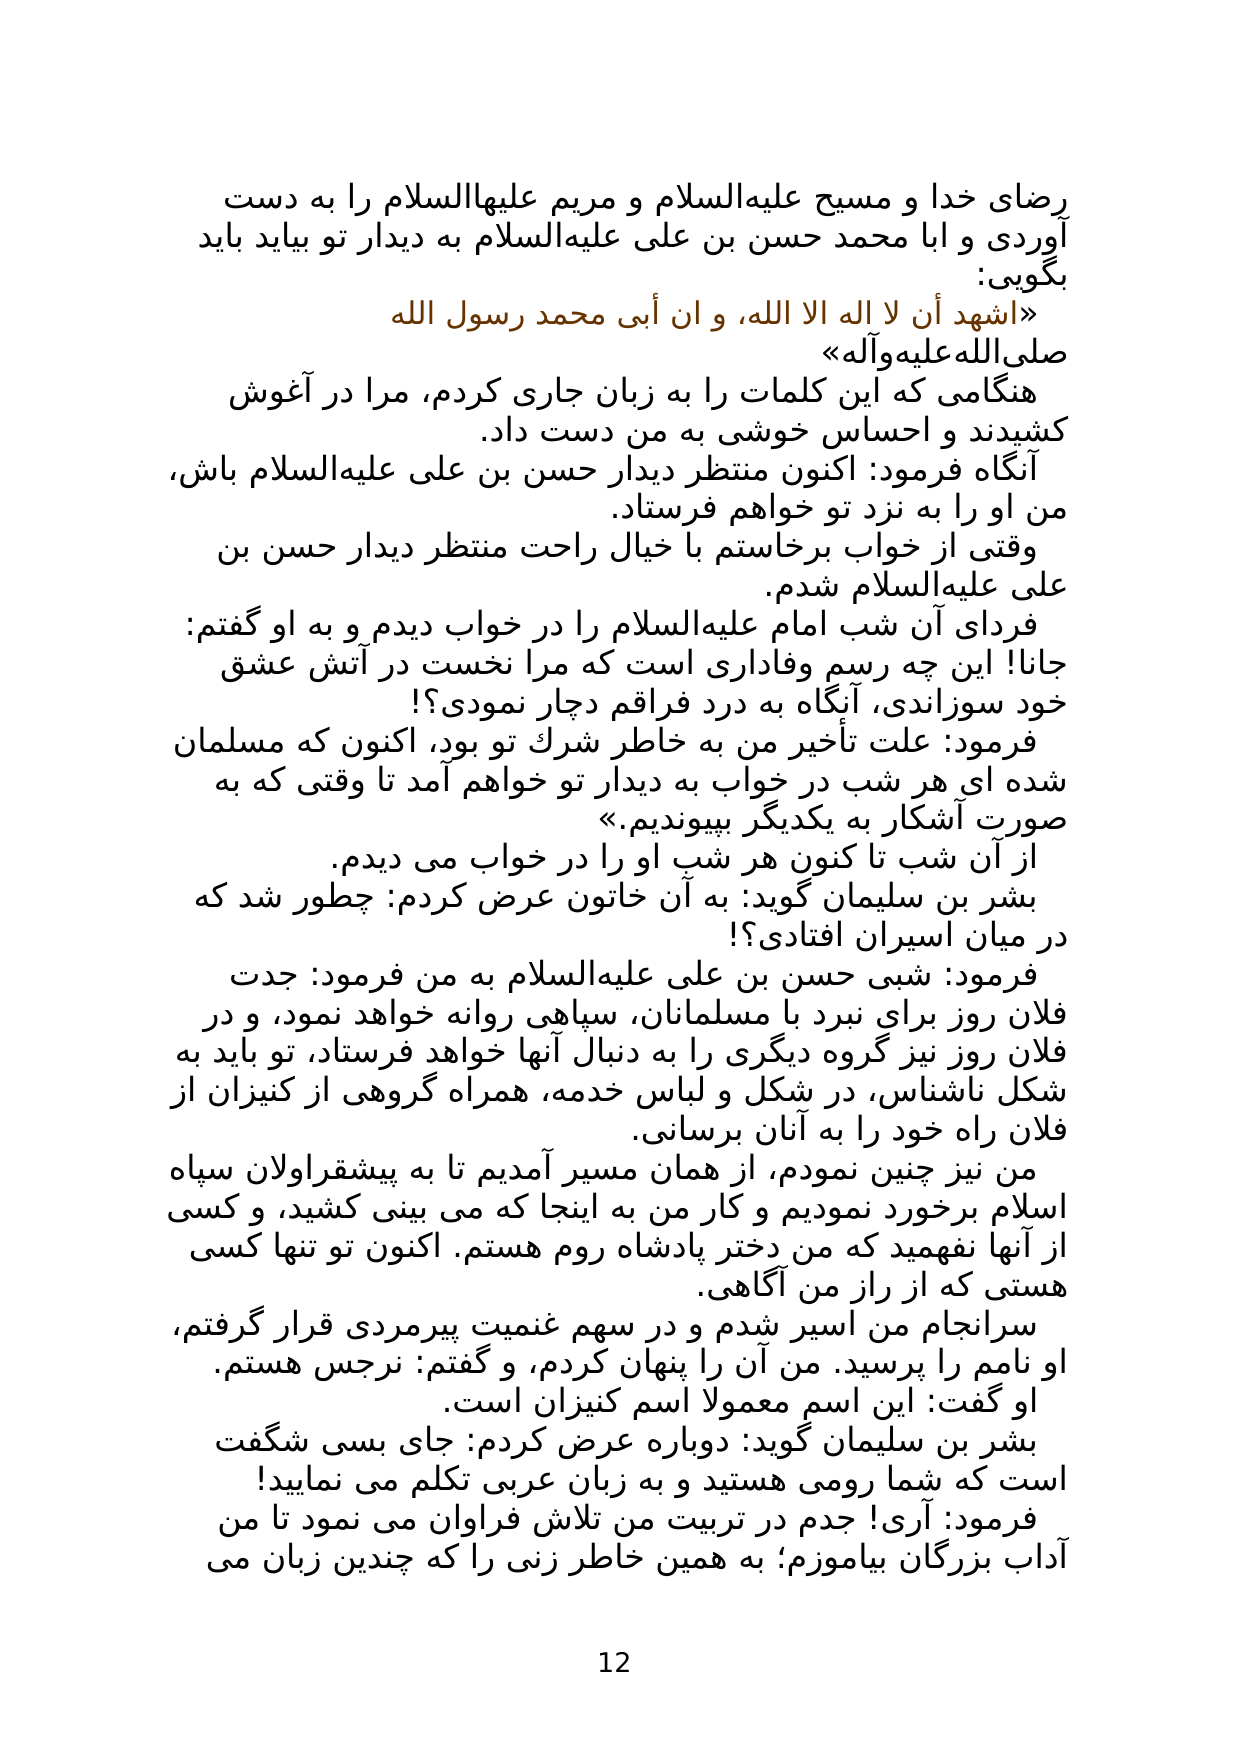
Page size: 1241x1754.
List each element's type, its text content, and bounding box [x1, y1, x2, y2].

text «اشهد أن لا اله الا الله، و ان أبى محمد رسول الله صلى‌الله‌عليه‌وآله» [159, 294, 1069, 371]
text هنگامى كه اين كلمات را به زبان جارى كردم، مرا در آغوش كشيدند و احساس خوشى به من دست داد. [159, 371, 1069, 449]
text او گفت: اين اسم معمولا اسم كنيزان است. [159, 1382, 1069, 1421]
text بشر بن سليمان گويد: به آن خاتون عرض كردم: چطور شد كه در ميان اسيران افتادى؟! [159, 877, 1069, 954]
text آنگاه فرمود: اكنون منتظر ديدار حسن بن على عليه‌السلام باش، من او را به نزد تو خواهم فرستاد. [159, 449, 1069, 527]
text از آن شب تا كنون هر شب او را در خواب مى ديدم. [159, 838, 1069, 877]
text فرمود: علت تأخير من به خاطر شرك تو بود، اكنون كه مسلمان شده اى هر شب در خواب به ديدار تو خواهم آمد تا وقتى كه به صورت آشكار به يكديگر بپيونديم.» [159, 721, 1069, 838]
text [159, 177, 1069, 294]
text من نيز چنين نمودم، از همان مسير آمديم تا به پيشقراولان سپاه اسلام برخورد نموديم و كار من به اينجا كه مى بينى كشيد، و كسى از آنها نفهميد كه من دختر پادشاه روم هستم. اكنون تو تنها كسى هستى كه از راز من آگاهى. [159, 1148, 1069, 1304]
text وقتى از خواب برخاستم با خيال راحت منتظر ديدار حسن بن على عليه‌السلام شدم. [159, 527, 1069, 604]
text فرداى آن شب امام عليه‌السلام را در خواب ديدم و به او گفتم: جانا! اين چه رسم وفادارى است كه مرا نخست در آتش عشق خود سوزاندى، آنگاه به درد فراقم دچار نمودى؟! [159, 604, 1069, 721]
text سرانجام من اسير شدم و در سهم غنميت پيرمردى قرار گرفتم، او نامم را پرسيد. من آن را پنهان كردم، و گفتم: نرجس هستم. [159, 1304, 1069, 1382]
text فرمود: شبى حسن بن على عليه‌السلام به من فرمود: جدت فلان روز براى نبرد با مسلمانان، سپاهى روانه خواهد نمود، و در فلان روز نيز گروه ديگرى را به دنبال آنها خواهد فرستاد، تو بايد به شكل ناشناس، در شكل و لباس خدمه، همراه گروهى از كنيزان از فلان راه خود را به آنان برسانى. [159, 954, 1069, 1148]
text بشر بن سليمان گويد: دوباره عرض كردم: جاى بسى شگفت است كه شما رومى هستيد و به زبان عربى تكلم مى نماييد! [159, 1421, 1069, 1498]
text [159, 1498, 1069, 1576]
